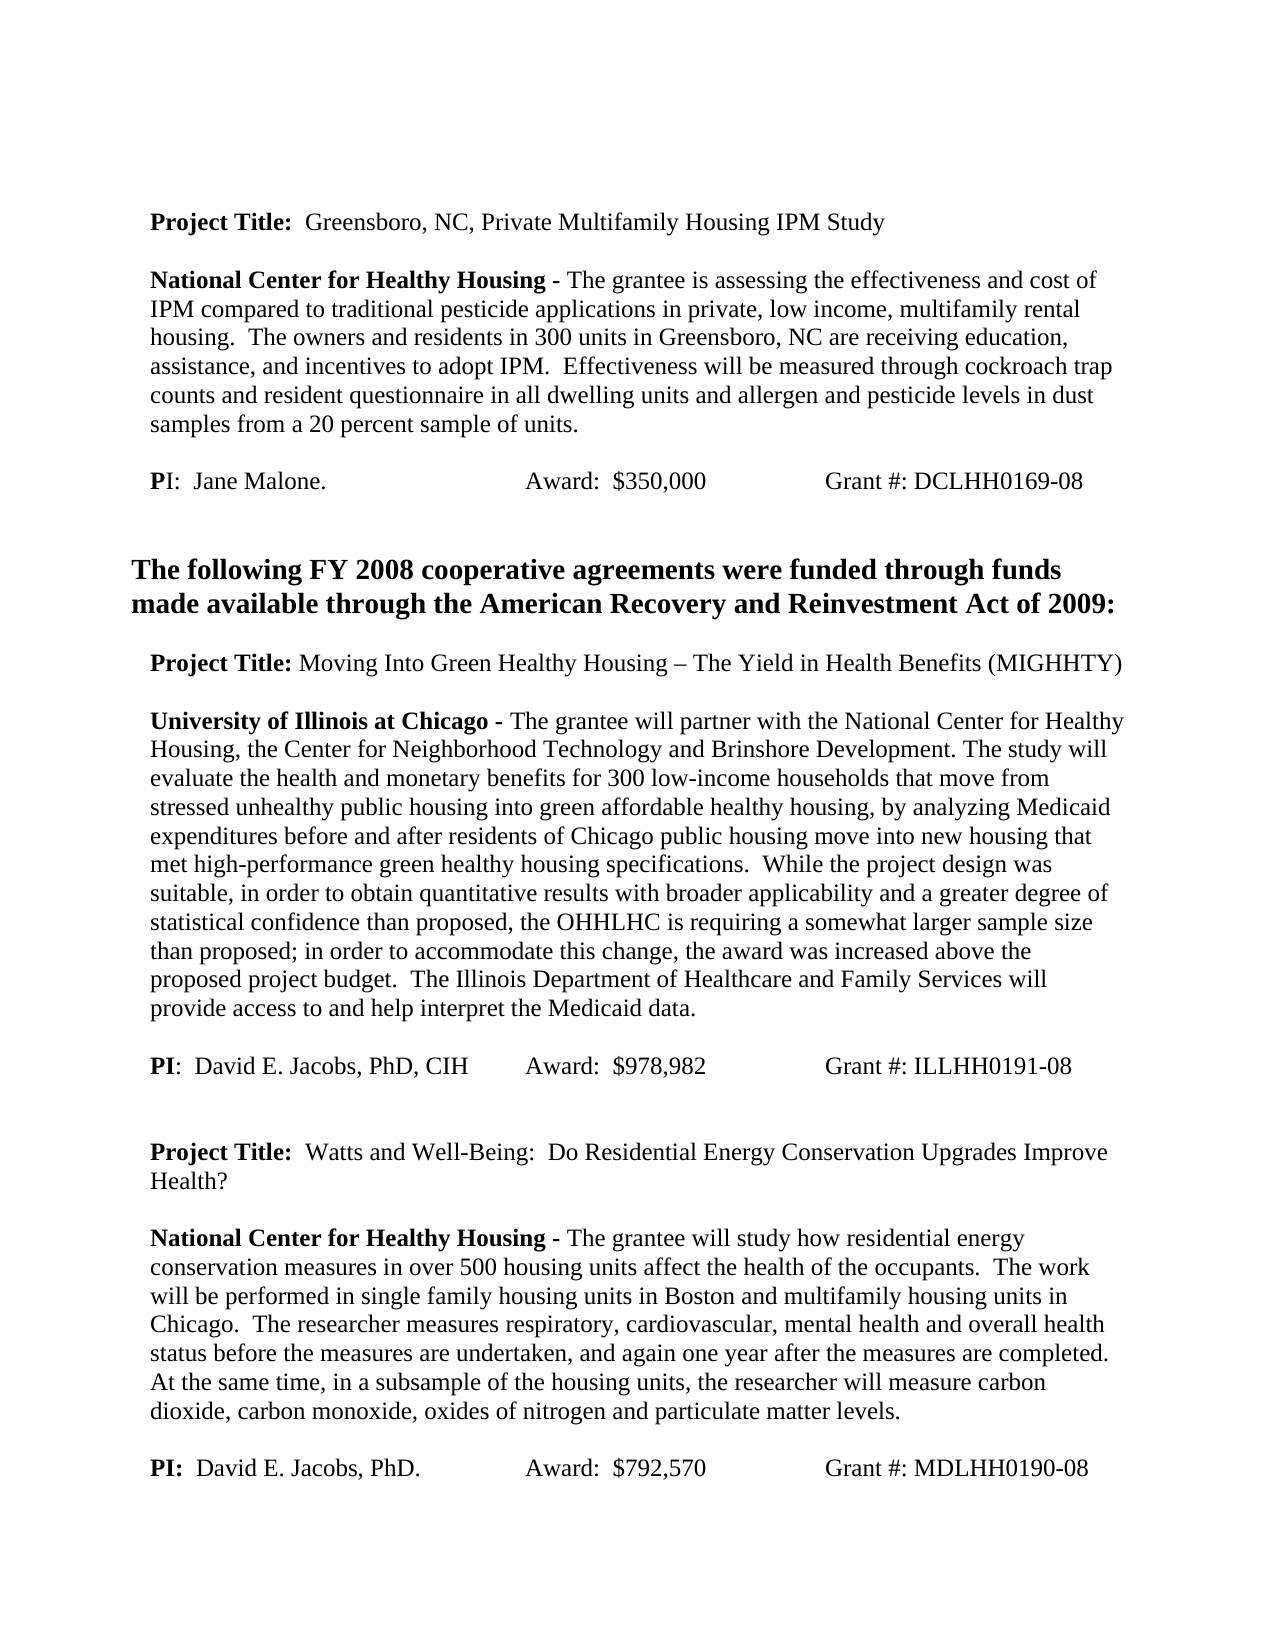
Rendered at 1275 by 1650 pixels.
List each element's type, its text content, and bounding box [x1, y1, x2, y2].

text Project Title: Moving Into Green Healthy Housing – The Yield in Health Benefits (MIGHHTY) [150, 648, 1125, 677]
text National Center for Healthy Housing - The grantee is assessing the effectiveness and cost of IPM compared to traditional pesticide applications in private, low income, multifamily rental housing. The owners and residents in 300 units in Greensboro, NC are receiving education, assistance, and incentives to adopt IPM. Effectiveness will be measured through cockroach trap counts and resident questionnaire in all dwelling units and allergen and pesticide levels in dust samples from a 20 percent sample of units. [150, 265, 1125, 437]
text The following FY 2008 cooperative agreements were funded through funds made available through the American Recovery and Reinvestment Act of 2009: [131, 552, 1125, 619]
text PI: David E. Jacobs, PhD. Award: $792,570 Grant #: MDLHH0190-08 [150, 1453, 1125, 1482]
text National Center for Healthy Housing - The grantee will study how residential energy conservation measures in over 500 housing units affect the health of the occupants. The work will be performed in single family housing units in Boston and multifamily housing units in Chicago. The researcher measures respiratory, cardiovascular, mental health and overall health status before the measures are undertaken, and again one year after the measures are completed. At the same time, in a subsample of the housing units, the researcher will measure carbon dioxide, carbon monoxide, oxides of nitrogen and particulate matter levels. [150, 1223, 1125, 1424]
text Project Title: Greensboro, NC, Private Multifamily Housing IPM Study [150, 207, 1125, 236]
text PI: Jane Malone. Award: $350,000 Grant #: DCLHH0169-08 [150, 466, 1125, 495]
text Project Title: Watts and Well-Being: Do Residential Energy Conservation Upgrades Improve Health? [150, 1137, 1125, 1194]
text PI: David E. Jacobs, PhD, CIH Award: $978,982 Grant #: ILLHH0191-08 [150, 1051, 1125, 1079]
text University of Illinois at Chicago - The grantee will partner with the National Center for Healthy Housing, the Center for Neighborhood Technology and Brinshore Development. The study will evaluate the health and monetary benefits for 300 low-income households that move from stressed unhealthy public housing into green affordable healthy housing, by analyzing Medicaid expenditures before and after residents of Chicago public housing move into new housing that met high-performance green healthy housing specifications. While the project design was suitable, in order to obtain quantitative results with broader applicability and a greater degree of statistical confidence than proposed, the OHHLHC is requiring a somewhat larger sample size than proposed; in order to accommodate this change, the award was increased above the proposed project budget. The Illinois Department of Healthcare and Family Services will provide access to and help interpret the Medicaid data. [150, 706, 1125, 1022]
